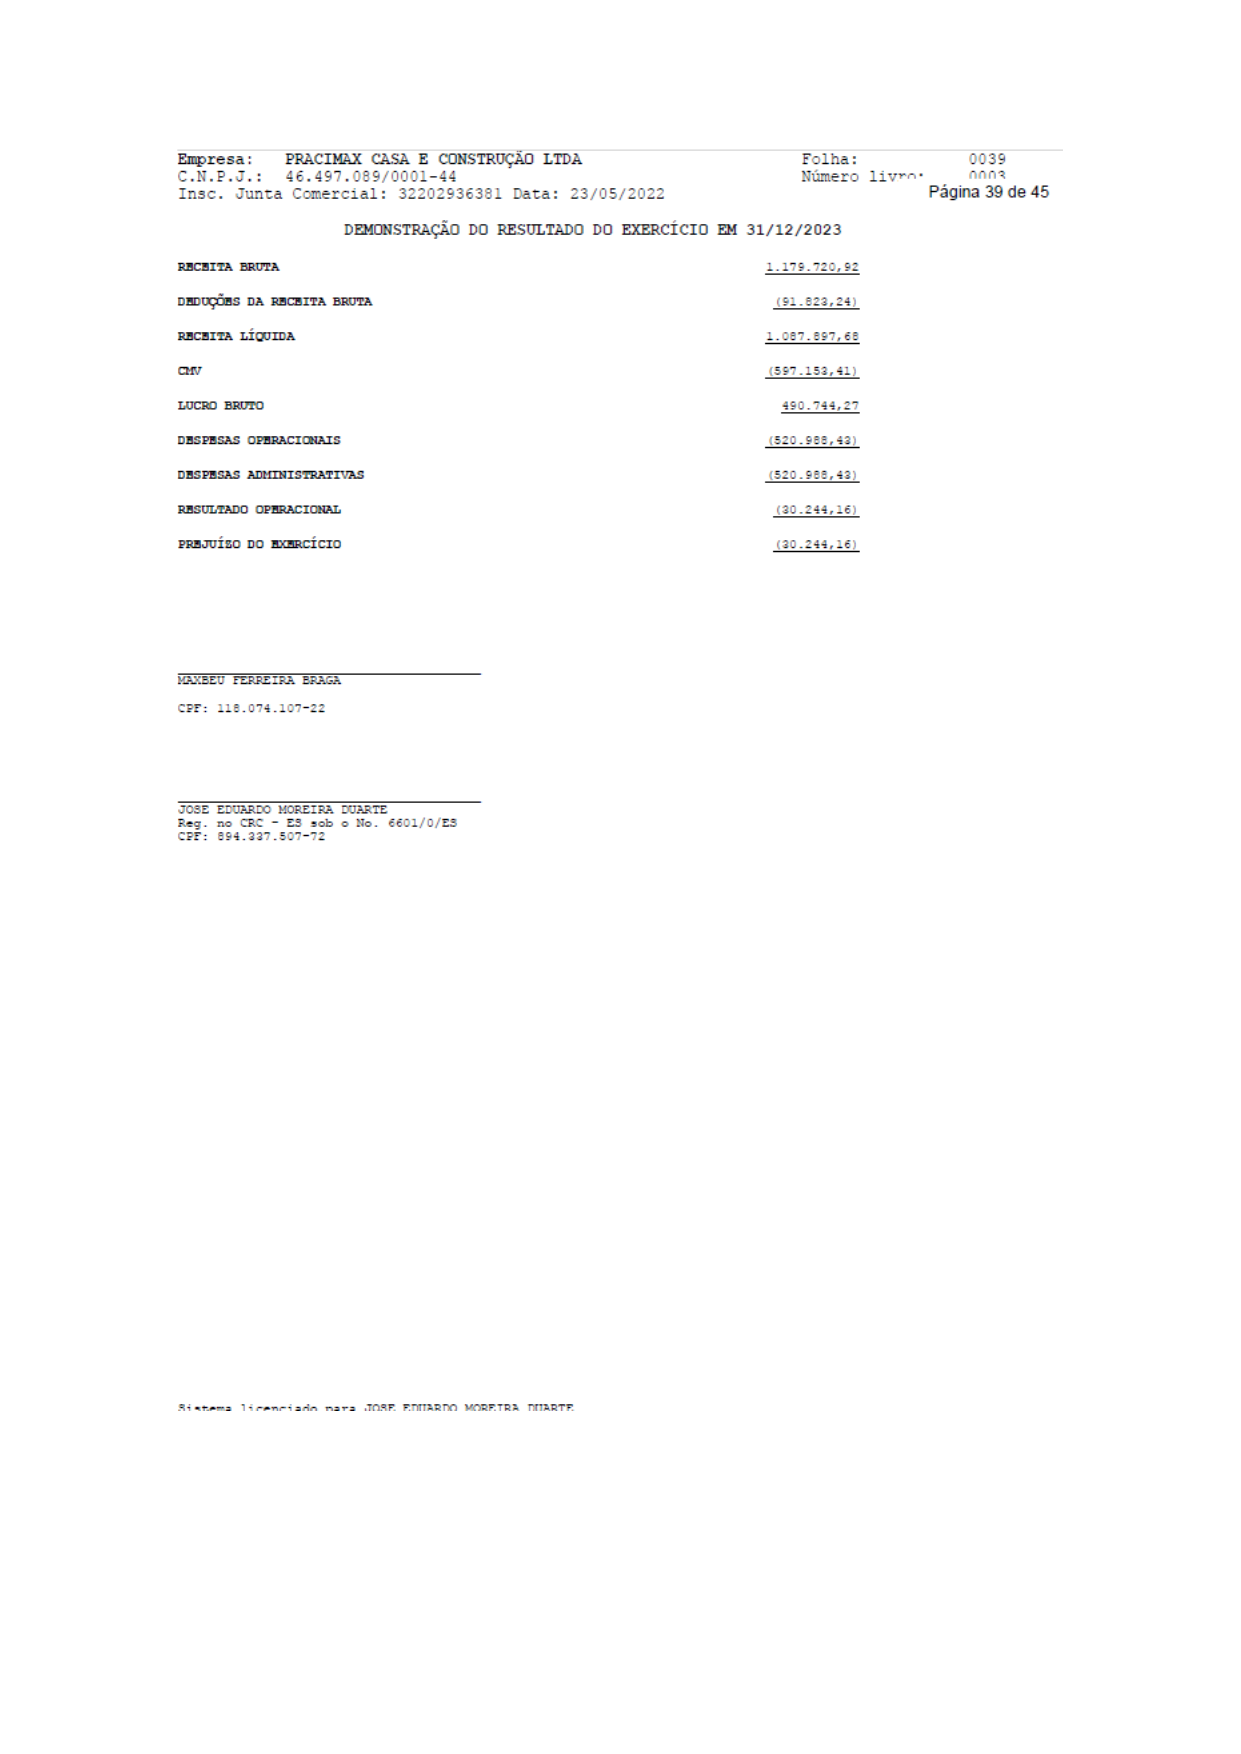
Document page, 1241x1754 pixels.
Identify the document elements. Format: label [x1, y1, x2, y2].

picture [177, 147, 1063, 1411]
